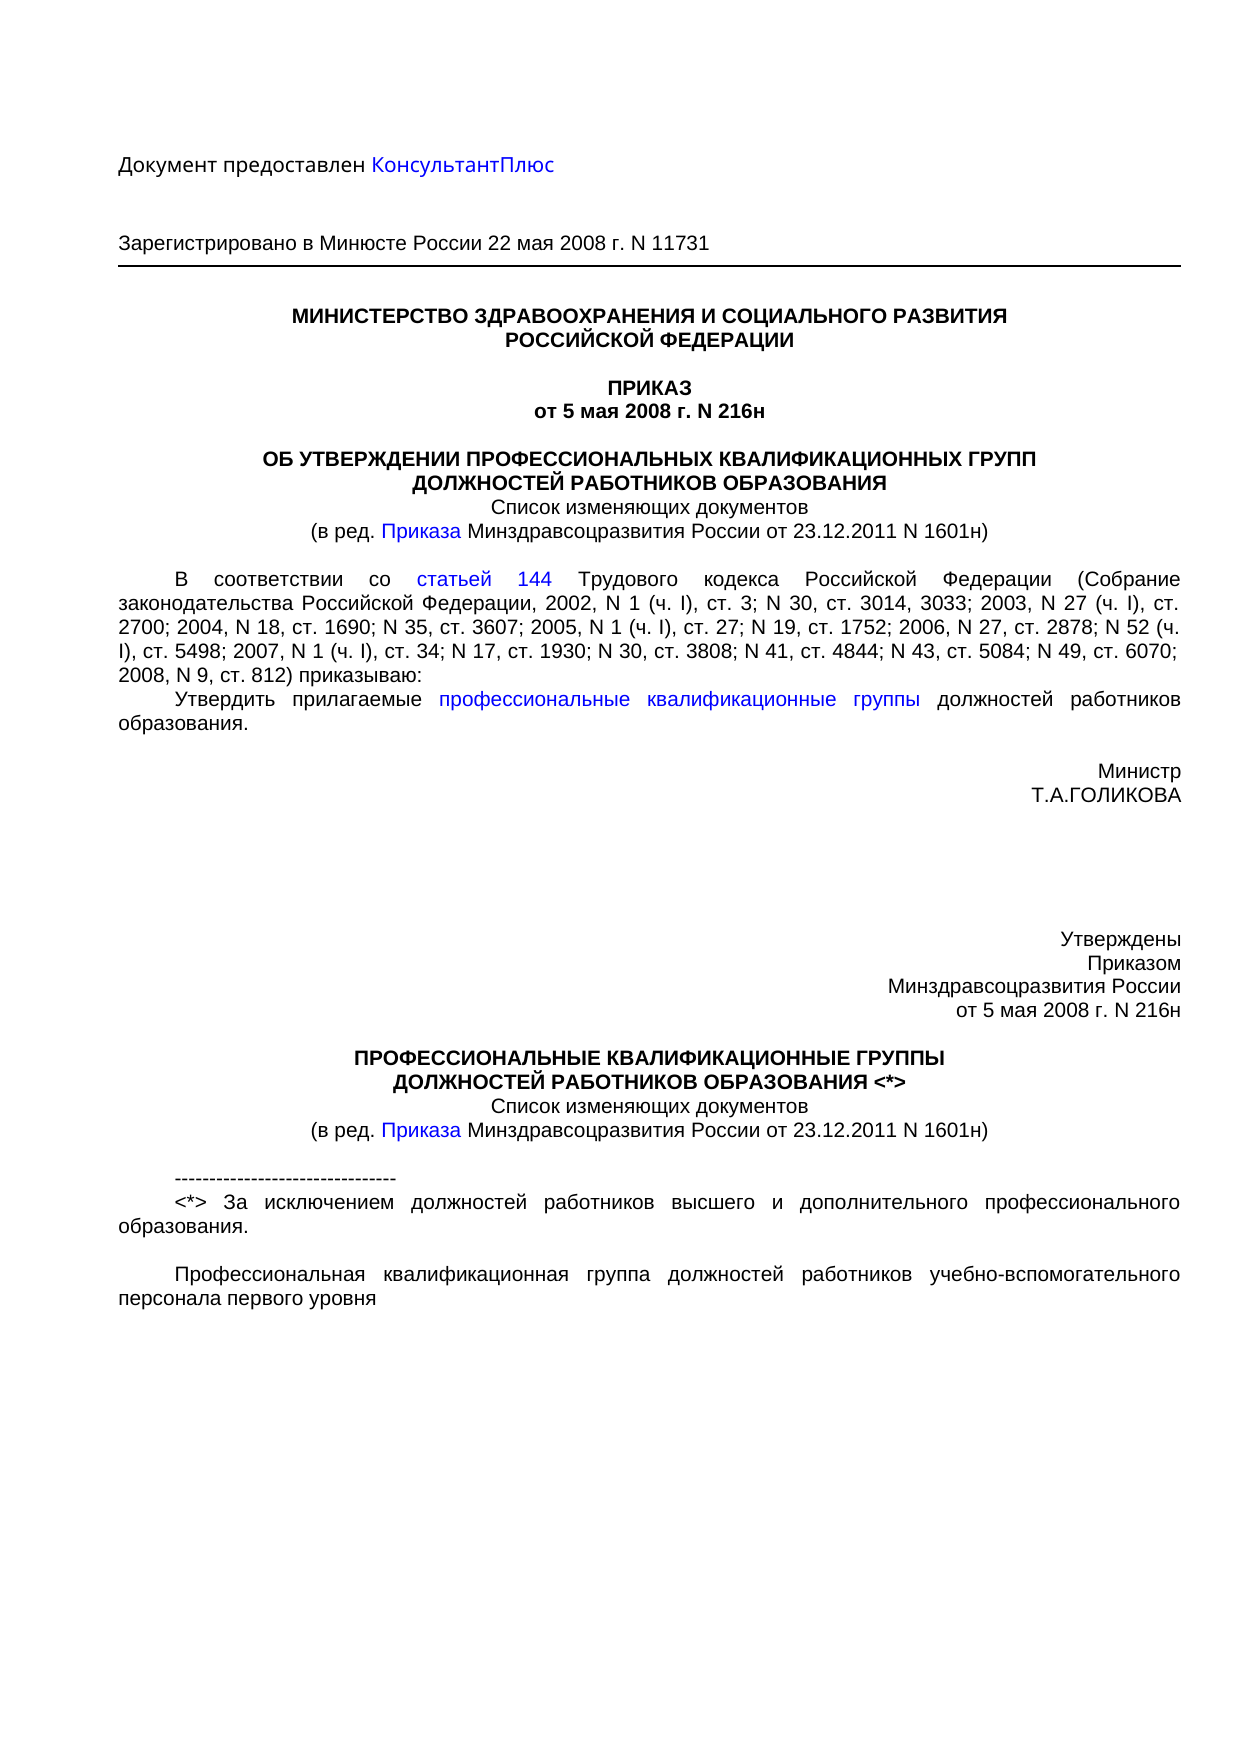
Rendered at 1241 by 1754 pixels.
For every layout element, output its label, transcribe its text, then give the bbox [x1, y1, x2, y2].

text Приказом [118, 950, 1181, 974]
title Документ предоставлен КонсультантПлюс [118, 150, 1181, 207]
text <*> За исключением должностей работников высшего и дополнительного профессионального образования. [118, 1190, 1181, 1238]
text Министр [118, 759, 1181, 783]
title от 5 мая 2008 г. N 216н [118, 399, 1181, 423]
title ОБ УТВЕРЖДЕНИИ ПРОФЕССИОНАЛЬНЫХ КВАЛИФИКАЦИОННЫХ ГРУПП [118, 447, 1181, 471]
text (в ред. Приказа Минздравсоцразвития России от 23.12.2011 N 1601н) [118, 519, 1181, 543]
title ДОЛЖНОСТЕЙ РАБОТНИКОВ ОБРАЗОВАНИЯ [118, 471, 1181, 495]
text Утвердить прилагаемые профессиональные квалификационные группы должностей работников образования. [118, 687, 1181, 735]
text от 5 мая 2008 г. N 216н [118, 998, 1181, 1022]
text Список изменяющих документов [118, 495, 1181, 519]
title ПРОФЕССИОНАЛЬНЫЕ КВАЛИФИКАЦИОННЫЕ ГРУППЫ [118, 1046, 1181, 1070]
text Утверждены [118, 926, 1181, 950]
text -------------------------------- [118, 1166, 1181, 1190]
text В соответствии со статьей 144 Трудового кодекса Российской Федерации (Собрание законодательства Российской Федерации, 2002, N 1 (ч. I), ст. 3; N 30, ст. 3014, 3033; 2003, N 27 (ч. I), ст. 2700; 2004, N 18, ст. 1690; N 35, ст. 3607; 2005, N 1 (ч. I), ст. 27; N 19, ст. 1752; 2006, N 27, ст. 2878; N 52 (ч. I), ст. 5498; 2007, N 1 (ч. I), ст. 34; N 17, ст. 1930; N 30, ст. 3808; N 41, ст. 4844; N 43, ст. 5084; N 49, ст. 6070; 2008, N 9, ст. 812) приказываю: [118, 567, 1181, 687]
title РОССИЙСКОЙ ФЕДЕРАЦИИ [118, 327, 1181, 351]
text Минздравсоцразвития России [118, 974, 1181, 998]
text Профессиональная квалификационная группа должностей работников учебно-вспомогательного персонала первого уровня [118, 1262, 1181, 1310]
text Список изменяющих документов [118, 1094, 1181, 1118]
title ДОЛЖНОСТЕЙ РАБОТНИКОВ ОБРАЗОВАНИЯ <*> [118, 1070, 1181, 1094]
title МИНИСТЕРСТВО ЗДРАВООХРАНЕНИЯ И СОЦИАЛЬНОГО РАЗВИТИЯ [118, 303, 1181, 327]
text Зарегистрировано в Минюсте России 22 мая 2008 г. N 11731 [118, 231, 1181, 255]
text Т.А.ГОЛИКОВА [118, 783, 1181, 807]
title ПРИКАЗ [118, 375, 1181, 399]
text (в ред. Приказа Минздравсоцразвития России от 23.12.2011 N 1601н) [118, 1118, 1181, 1142]
